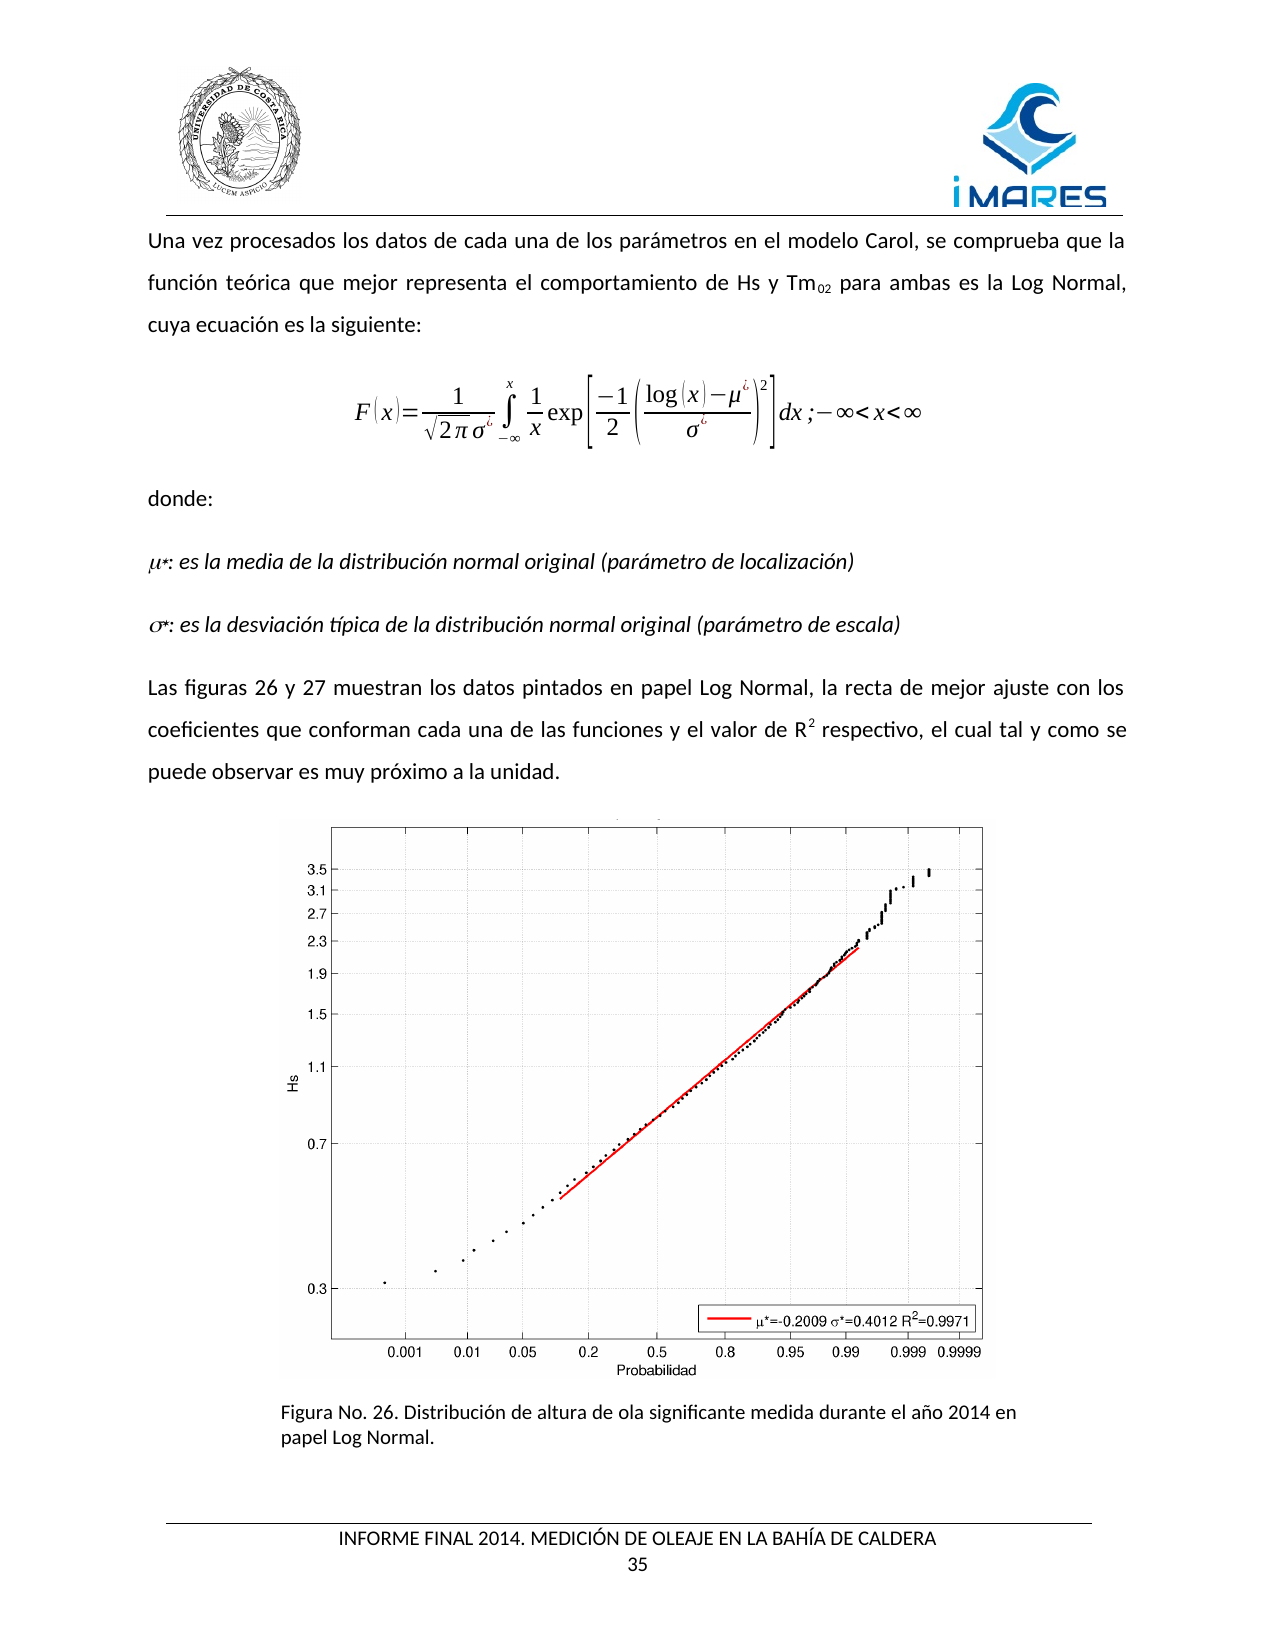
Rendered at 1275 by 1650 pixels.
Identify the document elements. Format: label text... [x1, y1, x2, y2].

text donde: [148, 484, 1127, 512]
text Figura No. 26. Distribución de altura de ola significante medida durante el año 2014 en papel Log Normal. [281, 1399, 1019, 1450]
picture [278, 819, 997, 1379]
text Una vez procesados los datos de cada una de los parámetros en el modelo Carol, se comprueba que la función teórica que mejor representa el comportamiento de Hs y Tm02 para ambas es la Log Normal, cuya ecuación es la siguiente: [148, 226, 1127, 338]
text Las figuras 26 y 27 muestran los datos pintados en papel Log Normal, la recta de mejor ajuste con los coeficientes que conforman cada una de las funciones y el valor de R2 respectivo, el cual tal y como se puede observar es muy próximo a la unidad. [148, 673, 1127, 785]
picture [177, 66, 303, 204]
text : es la desviación típica de la distribución normal original (parámetro de escala) [148, 610, 1127, 638]
picture [1036, 190, 1052, 205]
text : es la media de la distribución normal original (parámetro de localización) [148, 547, 1127, 575]
picture [953, 83, 1107, 205]
